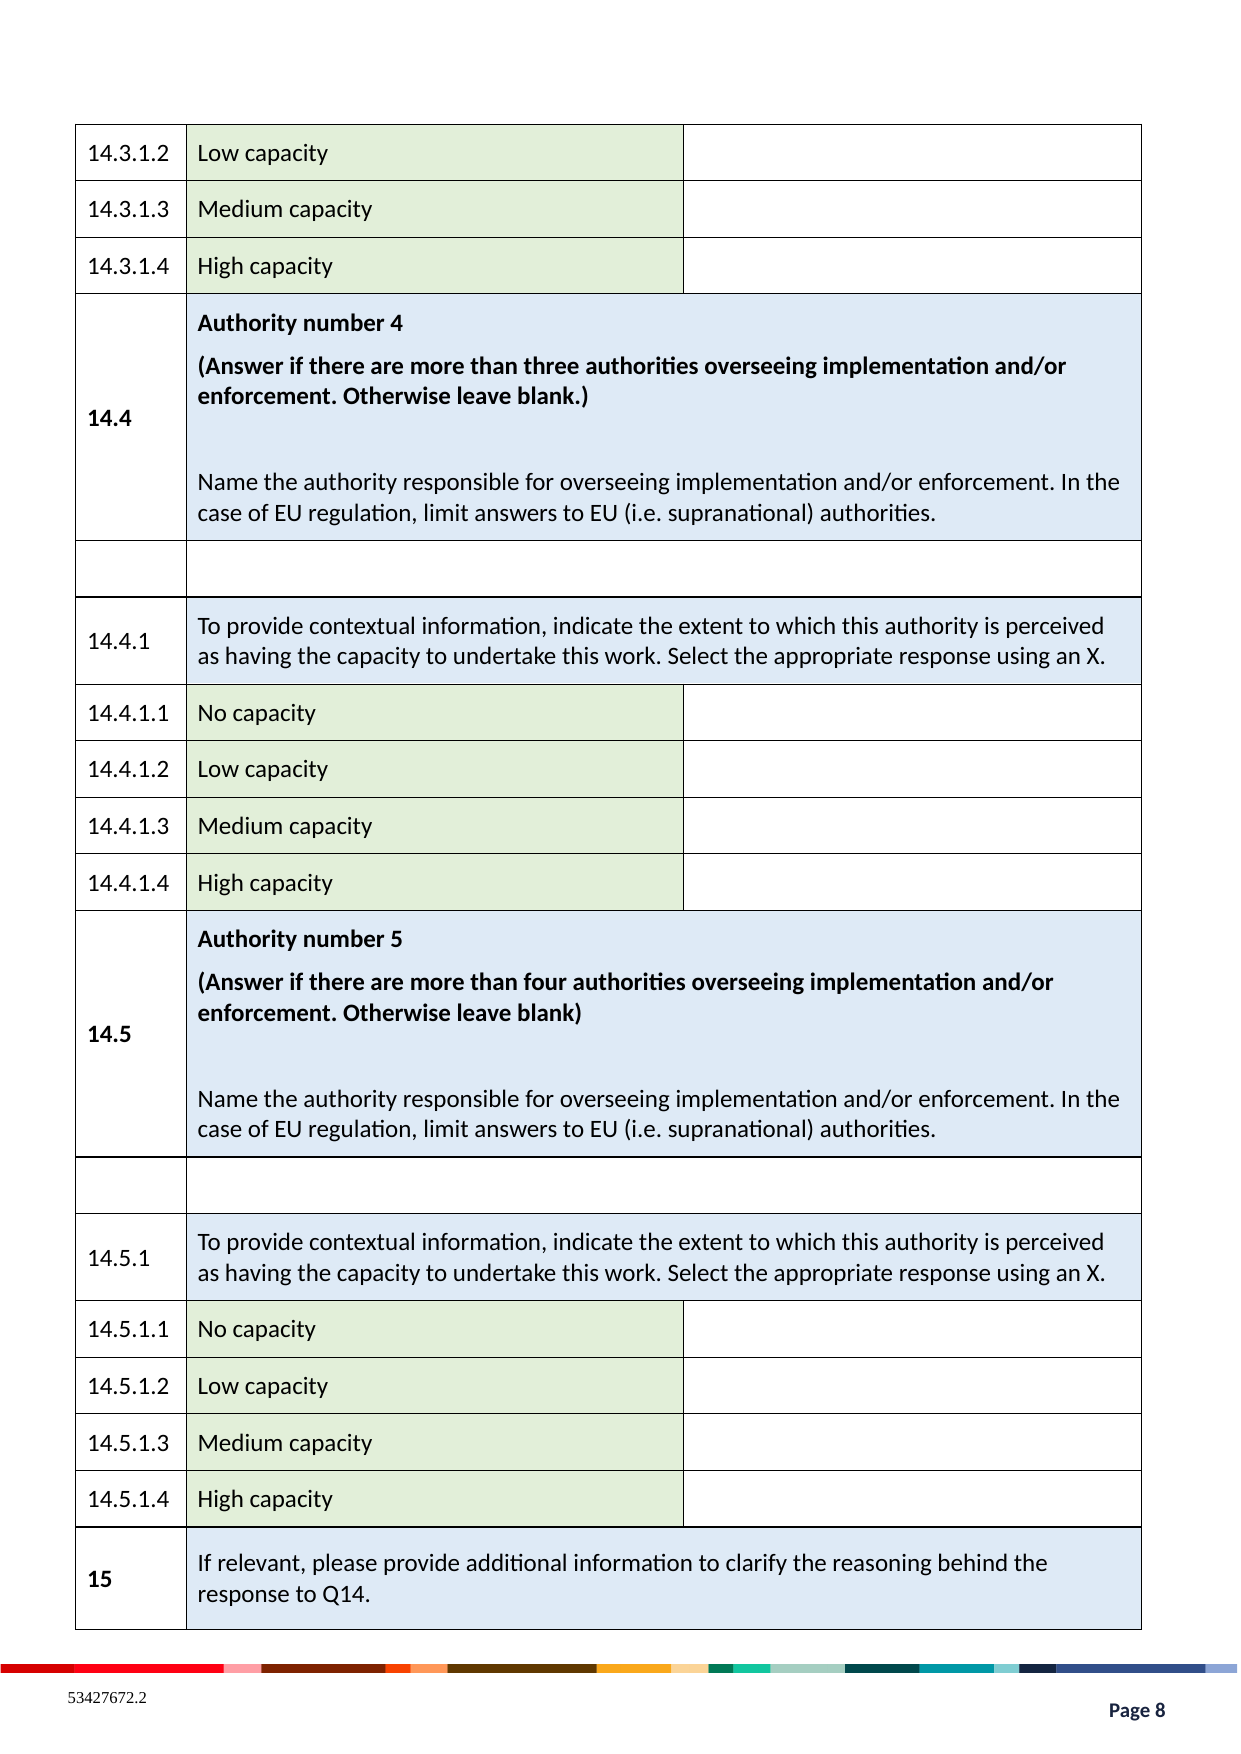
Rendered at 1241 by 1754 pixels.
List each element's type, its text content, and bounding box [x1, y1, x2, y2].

table_cell [684, 1414, 1141, 1470]
table_cell To provide contextual information, indicate the extent to which this authority is perceived as having the capacity to undertake this work. Select the appropriate response using an X. [187, 1214, 1141, 1300]
table_cell Low capacity [187, 741, 683, 797]
table_cell 14.5.1.3 [76, 1414, 186, 1470]
table_cell [684, 181, 1141, 237]
table_cell High capacity [187, 238, 683, 293]
table_cell Authority number 5 (Answer if there are more than four authorities overseeing implementation and/or enforcement. Otherwise leave blank) Name the authority responsible for overseeing implementation and/or enforcement. In the case of EU regulation, limit answers to EU (i.e. supranational) authorities. [187, 911, 1141, 1156]
table_cell 14.5 [76, 911, 186, 1156]
table_cell [684, 238, 1141, 293]
table_cell 14.4 [76, 294, 186, 540]
table_cell [684, 798, 1141, 853]
table_cell [76, 1158, 186, 1213]
table_cell 14.4.1 [76, 598, 186, 683]
table_cell Medium capacity [187, 1414, 683, 1470]
table_cell 14.3.1.2 [76, 125, 186, 180]
table_cell [684, 1358, 1141, 1413]
table_cell No capacity [187, 685, 683, 740]
table_cell Low capacity [187, 125, 683, 180]
table_cell 14.4.1.4 [76, 854, 186, 910]
table_cell [684, 685, 1141, 740]
table_cell [684, 741, 1141, 797]
table_cell 14.5.1 [76, 1214, 186, 1300]
table_cell [187, 541, 1141, 596]
table_cell [76, 541, 186, 596]
table_cell Medium capacity [187, 798, 683, 853]
table_cell 14.4.1.2 [76, 741, 186, 797]
table_cell Medium capacity [187, 181, 683, 237]
table_cell 14.4.1.3 [76, 798, 186, 853]
table_cell [684, 854, 1141, 910]
table_cell High capacity [187, 1471, 683, 1526]
table_cell If relevant, please provide additional information to clarify the reasoning behind the response to Q14. [187, 1528, 1141, 1629]
table_cell Low capacity [187, 1358, 683, 1413]
picture [0, 1664, 1236, 1673]
table_cell Authority number 4 (Answer if there are more than three authorities overseeing implementation and/or enforcement. Otherwise leave blank.) Name the authority responsible for overseeing implementation and/or enforcement. In the case of EU regulation, limit answers to EU (i.e. supranational) authorities. [187, 294, 1141, 540]
table_cell [684, 1301, 1141, 1357]
table_cell [684, 125, 1141, 180]
table_cell To provide contextual information, indicate the extent to which this authority is perceived as having the capacity to undertake this work. Select the appropriate response using an X. [187, 598, 1141, 683]
table_cell 14.5.1.1 [76, 1301, 186, 1357]
table_cell High capacity [187, 854, 683, 910]
table_cell [187, 1158, 1141, 1213]
table_cell 14.3.1.4 [76, 238, 186, 293]
table_cell No capacity [187, 1301, 683, 1357]
table_cell 14.5.1.2 [76, 1358, 186, 1413]
table_cell 14.4.1.1 [76, 685, 186, 740]
table_cell [684, 1471, 1141, 1526]
table_cell 14.3.1.3 [76, 181, 186, 237]
table_cell 14.5.1.4 [76, 1471, 186, 1526]
table_cell 15 [76, 1528, 186, 1629]
